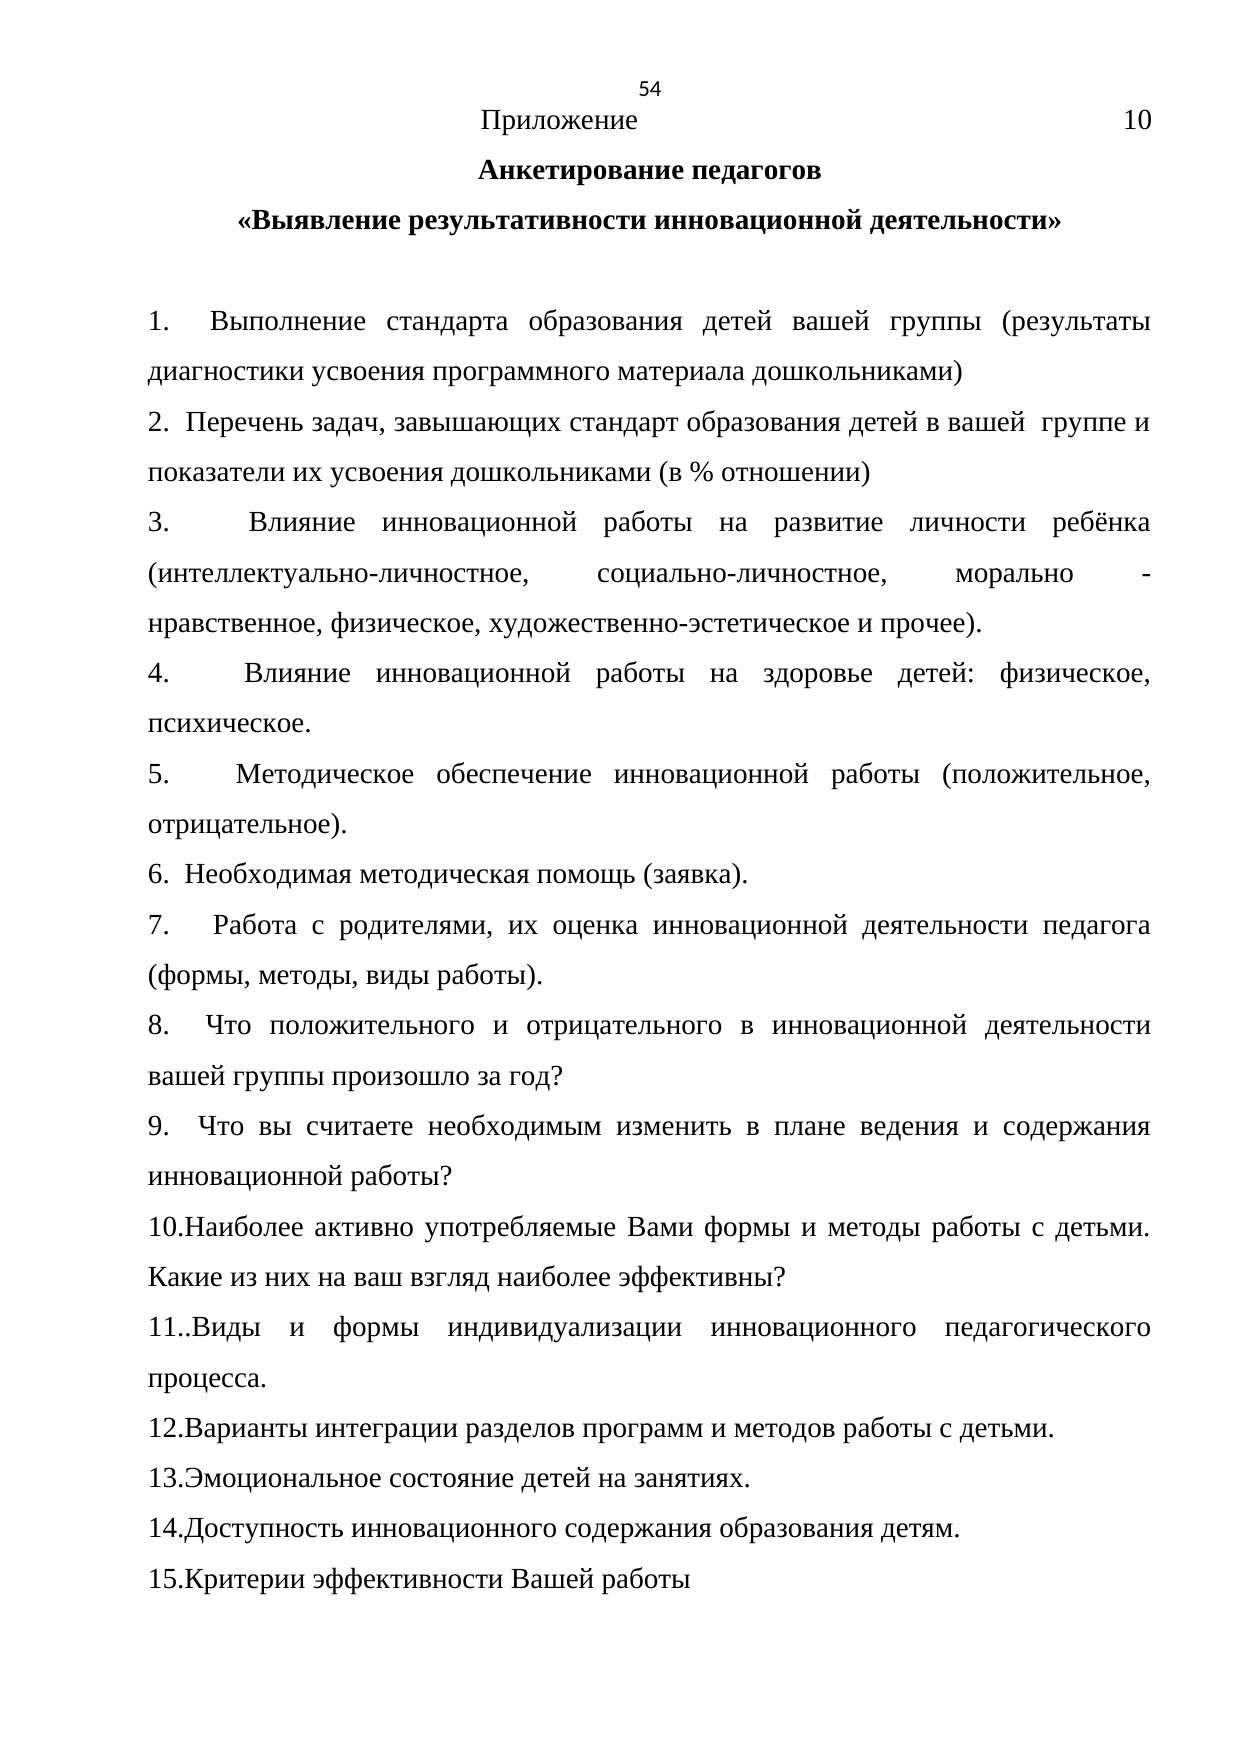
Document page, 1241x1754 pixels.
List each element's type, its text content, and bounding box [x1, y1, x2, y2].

text 7. Работа с родителями, их оценка инновационной деятельности педагога (формы, методы, виды работы). [148, 907, 1152, 991]
text 10.Наиболее активно употребляемые Вами формы и методы работы с детьми. Какие из них на ваш взгляд наиболее эффективны? [148, 1209, 1152, 1293]
text 4. Влияние инновационной работы на здоровье детей: физическое, психическое. [148, 655, 1152, 739]
text 3. Влияние инновационной работы на развитие личности ребёнка (интеллектуально-личностное, социально-личностное, морально - нравственное, физическое, художественно-эстетическое и прочее). [148, 504, 1152, 638]
text 2. Перечень задач, завышающих стандарт образования детей в вашей группе и показатели их усвоения дошкольниками (в % отношении) [148, 404, 1152, 488]
text 12.Варианты интеграции разделов программ и методов работы с детьми. [148, 1410, 1152, 1443]
text 14.Доступность инновационного содержания образования детям. [148, 1511, 1152, 1544]
text 6. Необходимая методическая помощь (заявка). [148, 857, 1152, 890]
text 1. Выполнение стандарта образования детей вашей группы (результаты диагностики усвоения программного материала дошкольниками) [148, 303, 1152, 387]
text 5. Методическое обеспечение инновационной работы (положительное, отрицательное). [148, 756, 1152, 840]
text 13.Эмоциональное состояние детей на занятиях. [148, 1460, 1152, 1494]
text 15.Критерии эффективности Вашей работы [148, 1561, 1152, 1594]
text Анкетирование педагогов [148, 152, 1152, 186]
text 9. Что вы считаете необходимым изменить в плане ведения и содержания инновационной работы? [148, 1108, 1152, 1192]
text Приложение 10 [148, 102, 1152, 135]
text 11..Виды и формы индивидуализации инновационного педагогического процесса. [148, 1309, 1152, 1393]
text 8. Что положительного и отрицательного в инновационной деятельности вашей группы произошло за год? [148, 1007, 1152, 1091]
text «Выявление результативности инновационной деятельности» [148, 202, 1152, 236]
